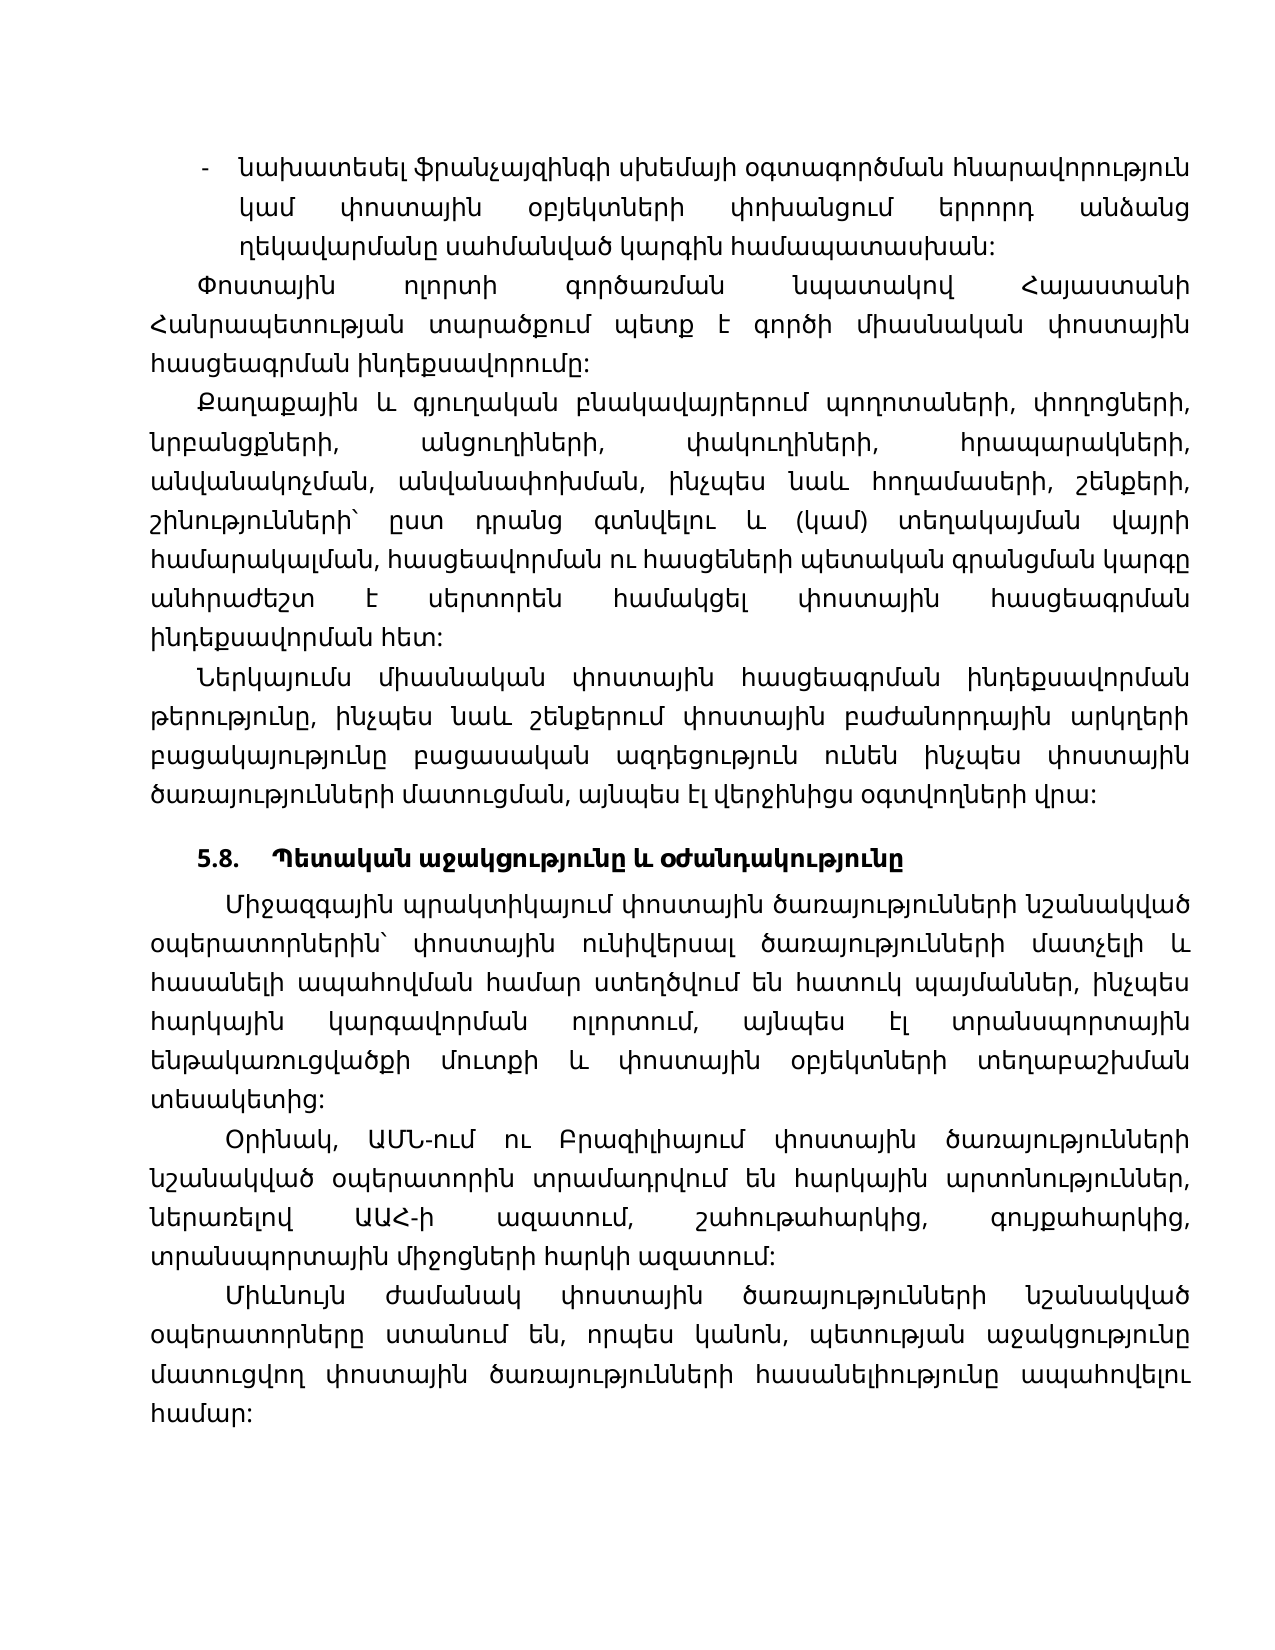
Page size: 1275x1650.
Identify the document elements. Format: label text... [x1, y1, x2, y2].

list նախատեսել ֆրանչայզինգի սխեմայի օգտագործման հնարավորություն կամ փոստային օբյեկտների փոխանցում երրորդ անձանց ղեկավարմանը սահմանված կարգին համապատասխան: [201, 150, 1191, 262]
text Ներկայումս միասնական փոստային հասցեագրման ինդեքսավորման թերությունը, ինչպես նաև շենքերում փոստային բաժանորդային արկղերի բացակայությունը բացասական ազդեցություն ունեն ինչպես փոստային ծառայությունների մատուցման, այնպես էլ վերջինիցս օգտվողների վրա: [150, 659, 1191, 811]
text Միևնույն ժամանակ փոստային ծառայությունների նշանակված օպերատորները ստանում են, որպես կանոն, պետության աջակցությունը մատուցվող փոստային ծառայությունների հասանելիությունը ապահովելու համար: [150, 1278, 1191, 1429]
text Օրինակ, ԱՄՆ-ում ու Բրազիլիայում փոստային ծառայությունների նշանակված օպերատորին տրամադրվում են հարկային արտոնություններ, ներառելով ԱԱՀ-ի ազատում, շահութահարկից, գույքահարկից, տրանսպորտային միջոցների հարկի ազատում: [150, 1121, 1191, 1273]
text Փոստային ոլորտի գործառման նպատակով Հայաստանի Հանրապետության տարածքում պետք է գործի միասնական փոստային հասցեագրման ինդեքսավորումը: [150, 267, 1191, 380]
text Քաղաքային և գյուղական բնակավայրերում պողոտաների, փողոցների, նրբանցքների, անցուղիների, փակուղիների, հրապարակների, անվանակոչման, անվանափոխման, ինչպես նաև հողամասերի, շենքերի, շինությունների՝ ըստ դրանց գտնվելու և (կամ) տեղակայման վայրի համարակալման, հասցեավորման ու հասցեների պետական գրանցման կարգը անհրաժեշտ է սերտորեն համակցել փոստային հասցեագրման ինդեքսավորման հետ: [150, 385, 1191, 654]
text Միջազգային պրակտիկայում փոստային ծառայությունների նշանակված օպերատորներին՝ փոստային ունիվերսալ ծառայությունների մատչելի և հասանելի ապահովման համար ստեղծվում են հատուկ պայմաններ, ինչպես հարկային կարգավորման ոլորտում, այնպես էլ տրանսպորտային ենթակառուցվածքի մուտքի և փոստային օբյեկտների տեղաբաշխման տեսակետից: [150, 886, 1191, 1116]
subtitle Պետական աջակցությունը և օժանդակությունը [197, 841, 1209, 875]
